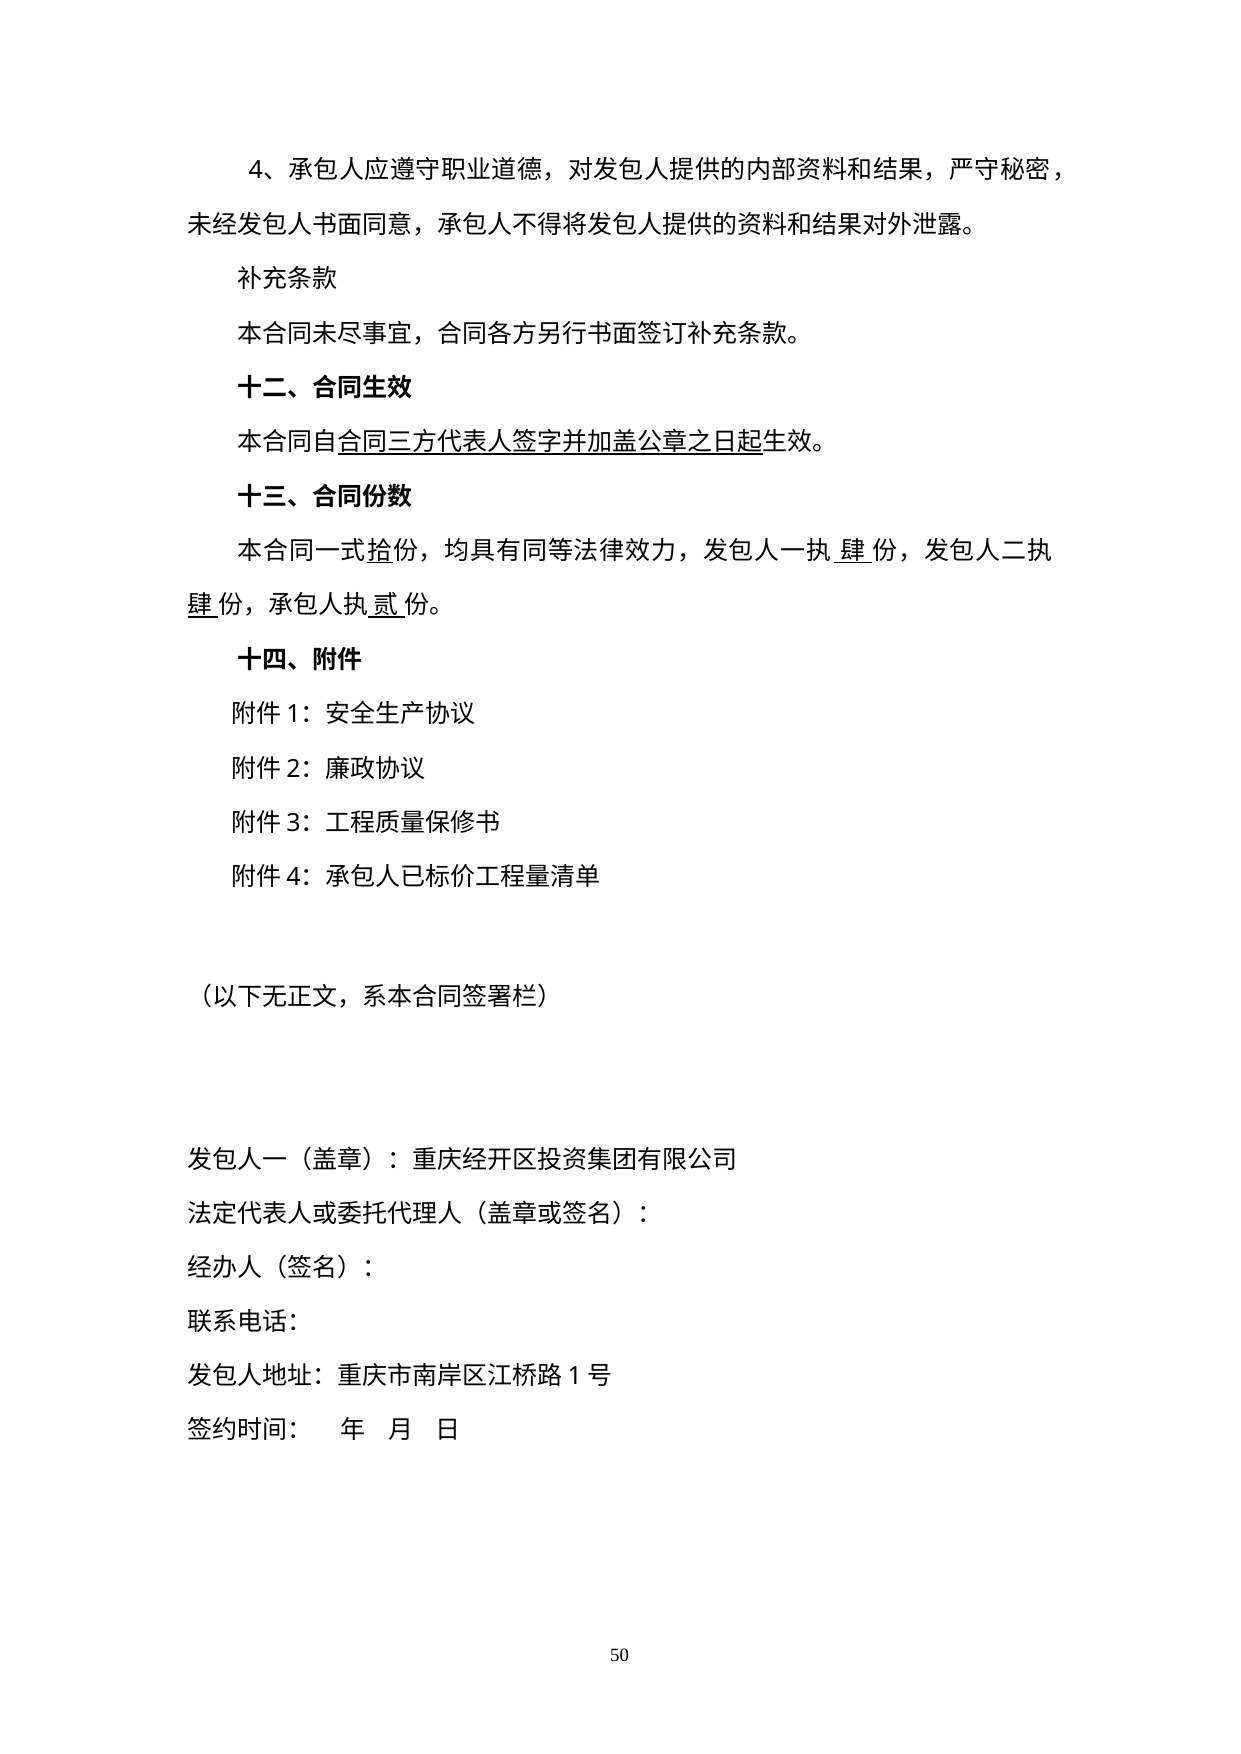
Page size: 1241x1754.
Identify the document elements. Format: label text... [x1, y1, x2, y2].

text 本合同一式拾份，均具有同等法律效力，发包人一执 肆 份，发包人二执 肆 份，承包人执 贰 份。 [187, 531, 1053, 621]
text 法定代表人或委托代理人（盖章或签名）： [187, 1179, 1053, 1233]
text 十三、合同份数 [187, 476, 1053, 512]
text 4、承包人应遵守职业道德，对发包人提供的内部资料和结果，严守秘密，未经发包人书面同意，承包人不得将发包人提供的资料和结果对外泄露。 [187, 150, 1053, 241]
text 补充条款 [187, 259, 1053, 295]
text 签约时间： 年 月 日 [187, 1396, 1053, 1450]
text （以下无正文，系本合同签署栏） [187, 962, 1053, 1016]
text 十二、合同生效 [187, 367, 1053, 404]
text 本合同未尽事宜，合同各方另行书面签订补充条款。 [187, 313, 1053, 349]
text 本合同自合同三方代表人签字并加盖公章之日起生效。 [187, 422, 1053, 458]
text 经办人（签名）： [187, 1233, 1053, 1287]
text 发包人地址：重庆市南岸区江桥路1号 [187, 1341, 1053, 1396]
text 十四、附件 [187, 639, 1053, 676]
text 附件3：工程质量保修书 [187, 802, 1053, 839]
text 附件1：安全生产协议 [187, 694, 1053, 730]
text 附件2：廉政协议 [187, 748, 1053, 784]
text 联系电话： [187, 1287, 1053, 1341]
text 附件4：承包人已标价工程量清单 [187, 857, 1053, 893]
text 发包人一（盖章）：重庆经开区投资集团有限公司 [187, 1125, 1053, 1179]
